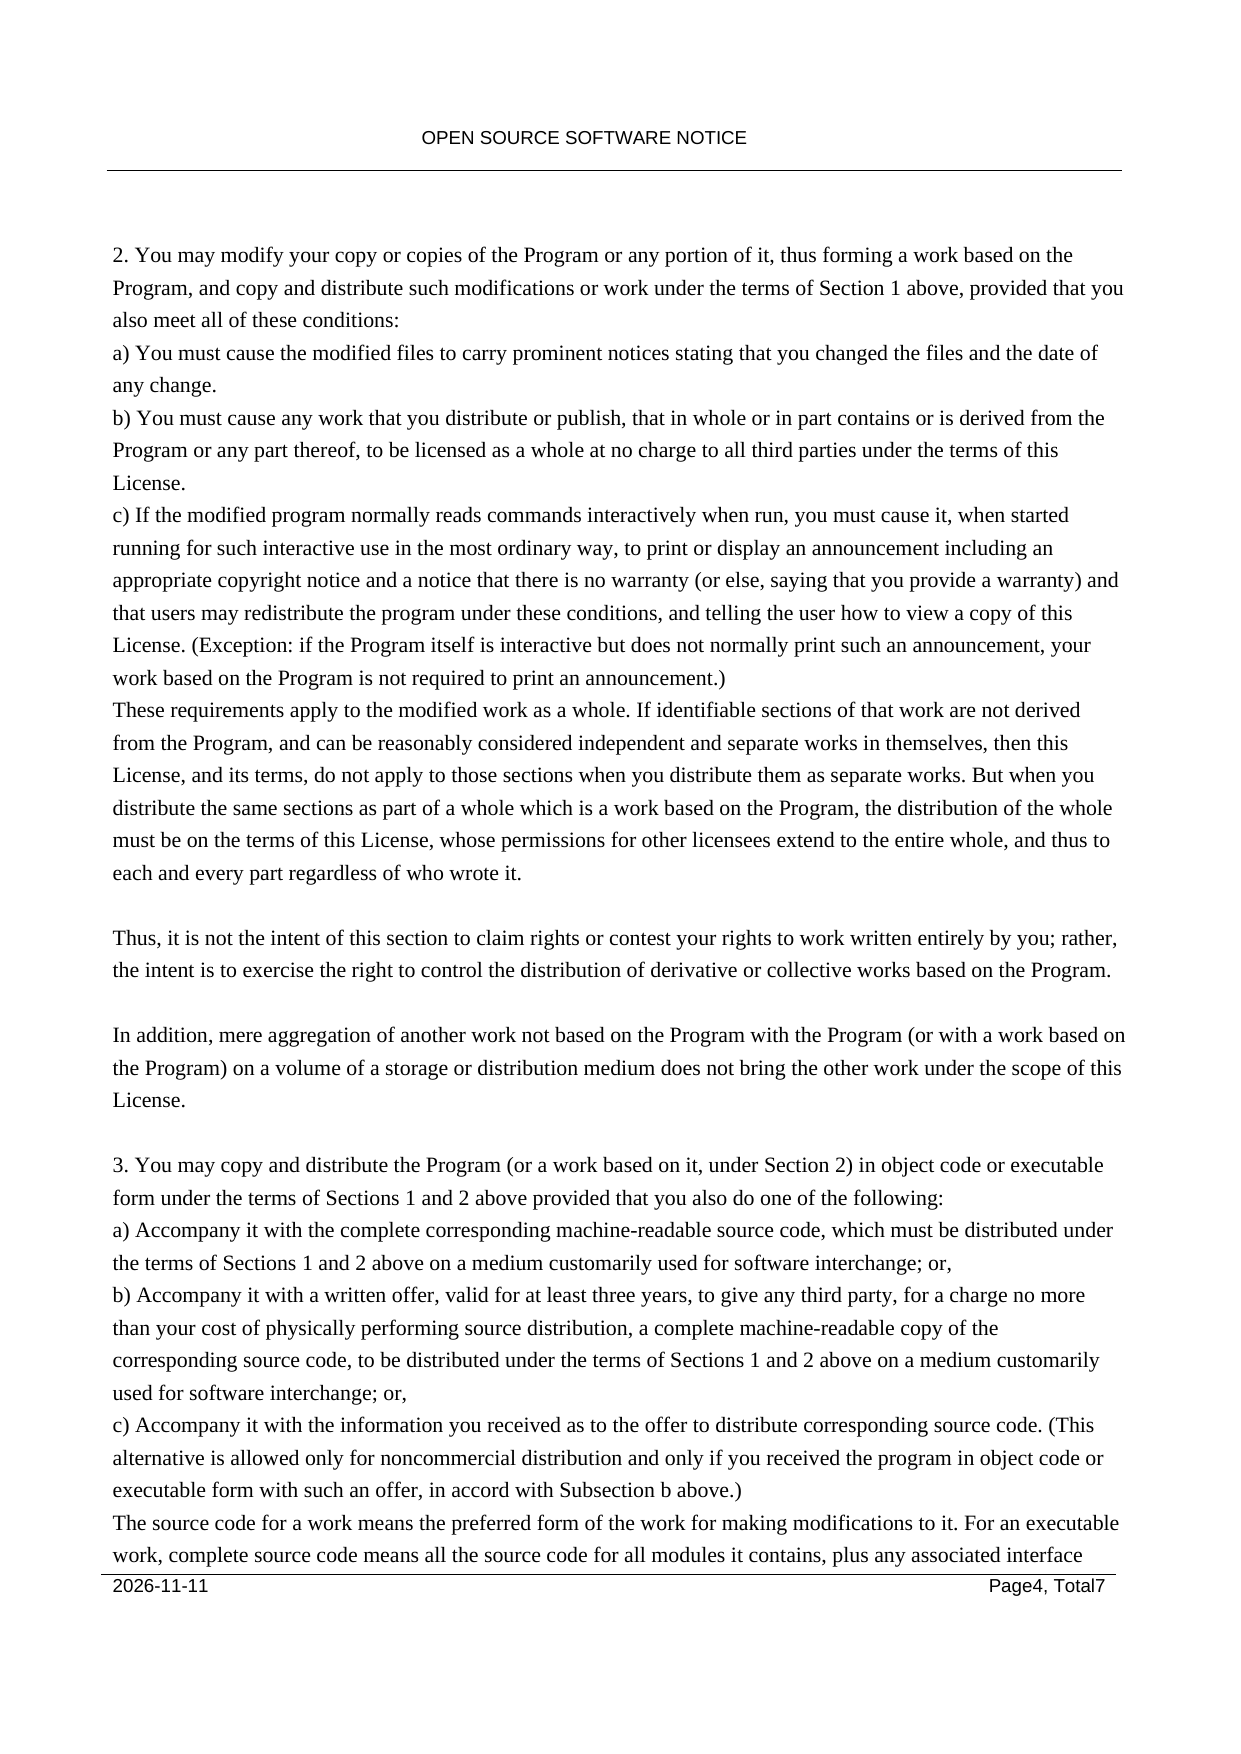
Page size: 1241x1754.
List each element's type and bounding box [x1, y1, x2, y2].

text [112, 206, 1128, 1571]
